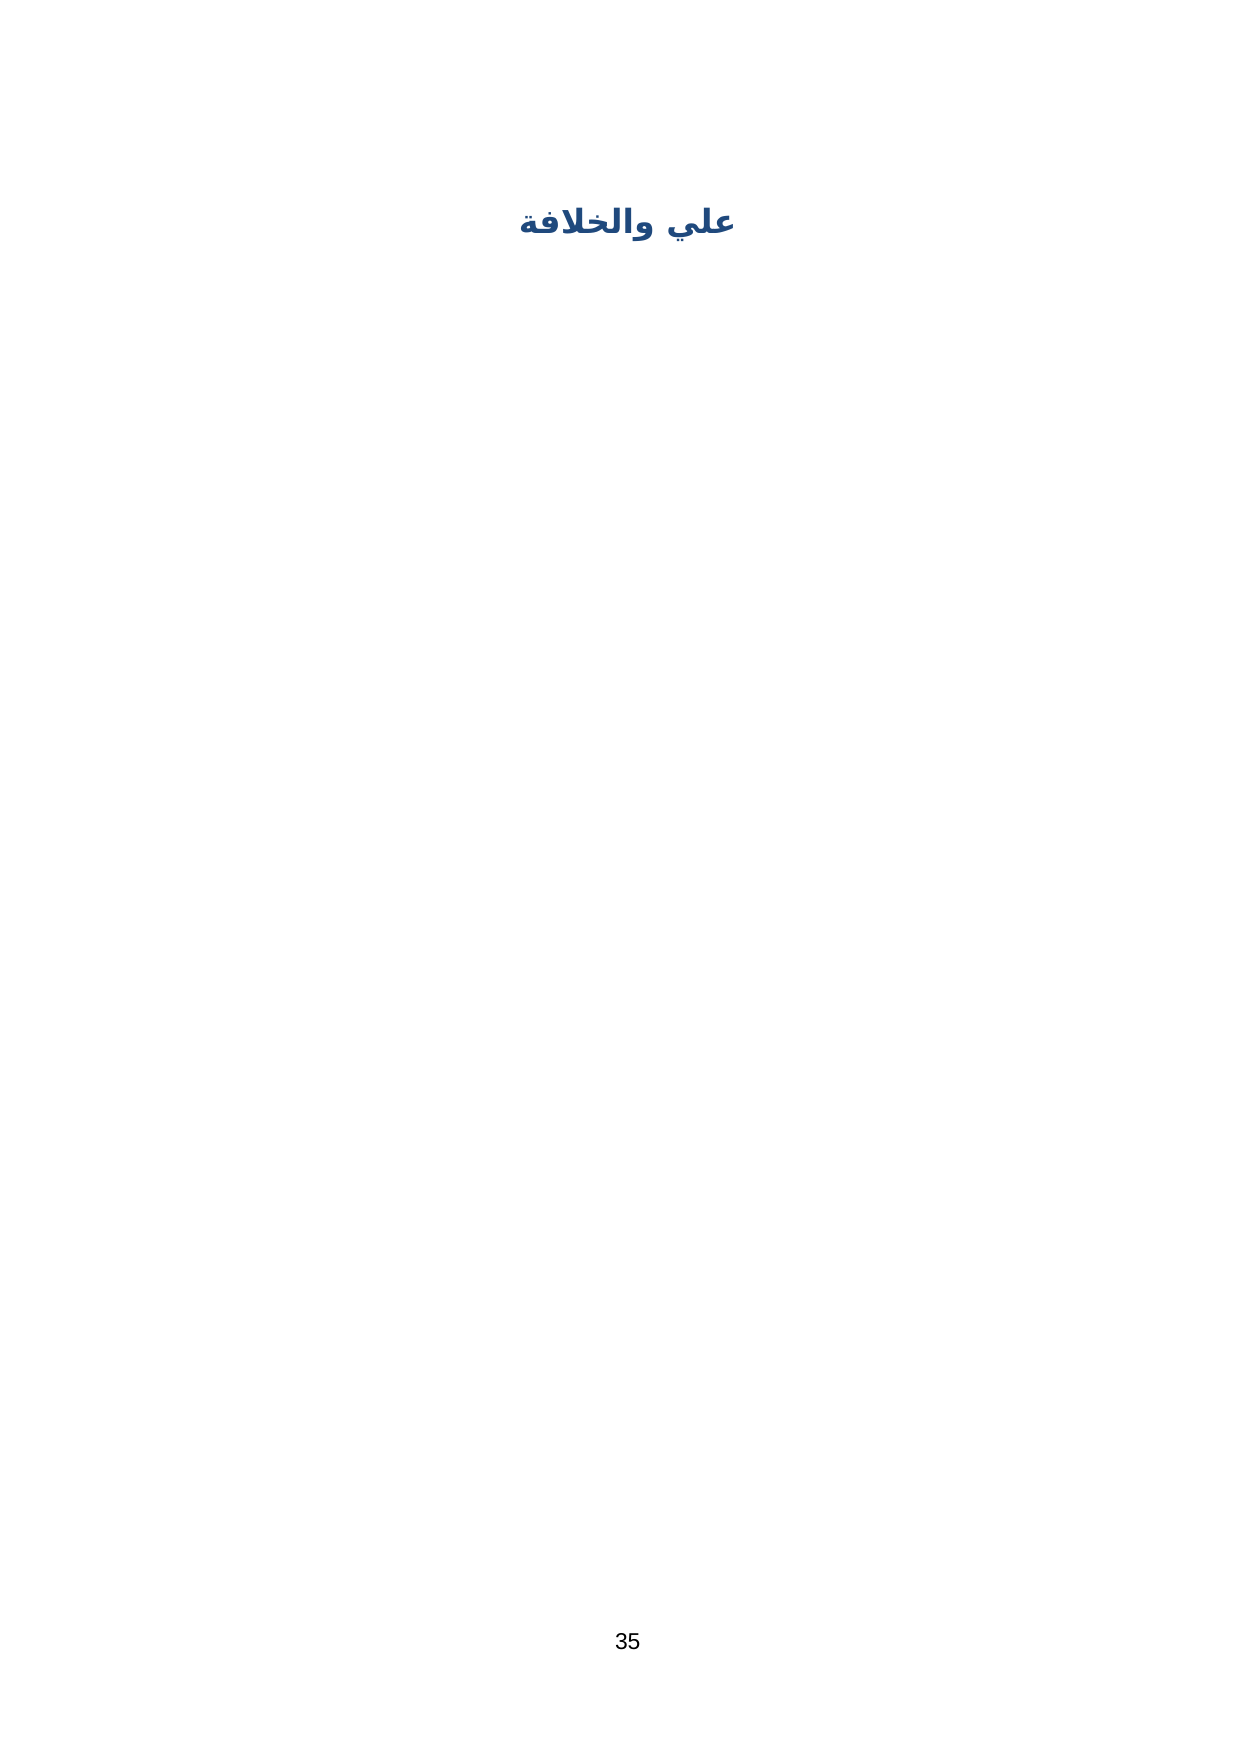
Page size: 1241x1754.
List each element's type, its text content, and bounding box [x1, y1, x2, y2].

subtitle علي والخلافة [222, 202, 1033, 241]
